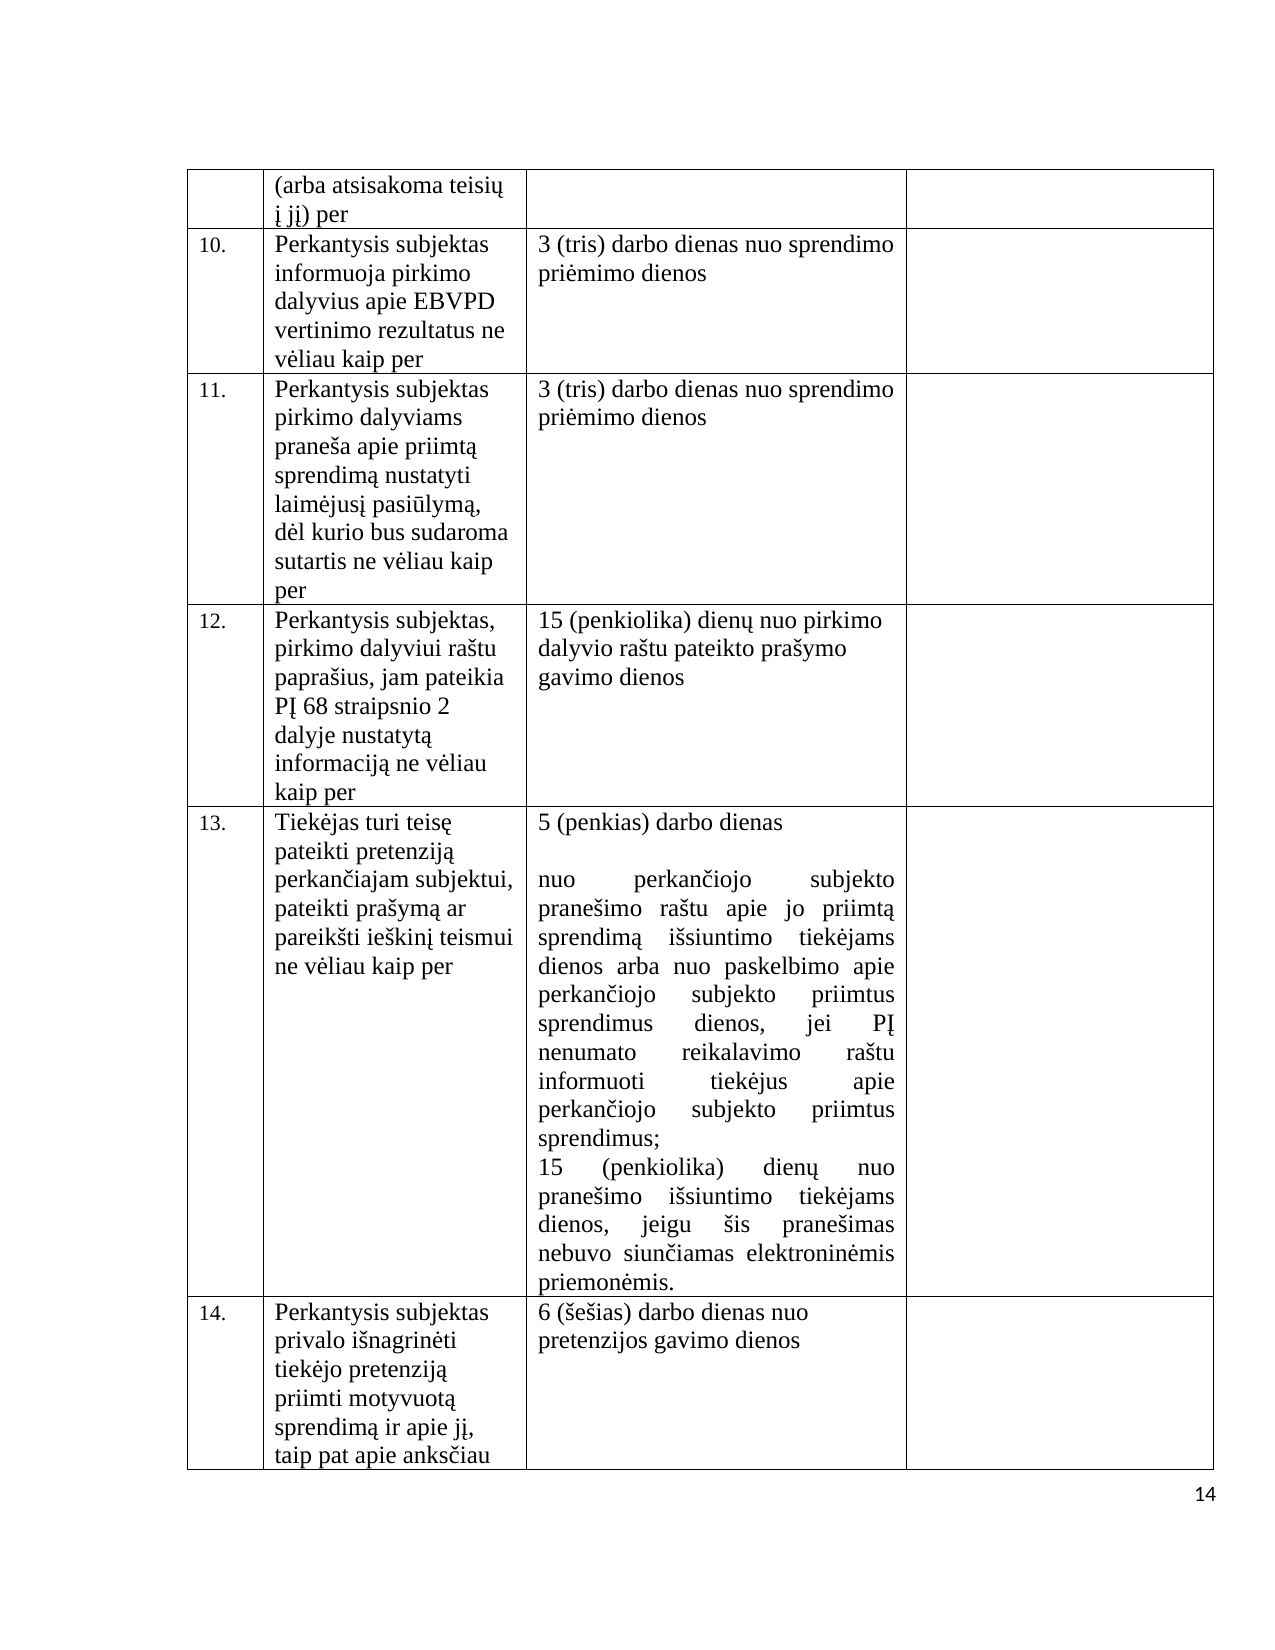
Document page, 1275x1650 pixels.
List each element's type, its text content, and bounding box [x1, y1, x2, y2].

table_cell 3 (tris) darbo dienas nuo sprendimo priėmimo dienos [527, 374, 906, 604]
table_cell [188, 605, 263, 806]
table_cell Perkantysis subjektas pirkimo dalyviams praneša apie priimtą sprendimą nustatyti laimėjusį pasiūlymą, dėl kurio bus sudaroma sutartis ne vėliau kaip per [264, 374, 526, 604]
table_cell [907, 170, 1213, 228]
table_cell [188, 170, 263, 228]
table_cell 5 (penkias) darbo dienas nuo perkančiojo subjekto pranešimo raštu apie jo priimtą sprendimą išsiuntimo tiekėjams dienos arba nuo paskelbimo apie perkančiojo subjekto priimtus sprendimus dienos, jei PĮ nenumato reikalavimo raštu informuoti tiekėjus apie perkančiojo subjekto priimtus sprendimus; 15 (penkiolika) dienų nuo pranešimo išsiuntimo tiekėjams dienos, jeigu šis pranešimas nebuvo siunčiamas elektroninėmis priemonėmis. [527, 807, 906, 1296]
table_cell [527, 1297, 906, 1469]
table_cell 3 (tris) darbo dienas nuo sprendimo priėmimo dienos [527, 229, 906, 373]
table_cell Perkantysis subjektas informuoja pirkimo dalyvius apie EBVPD vertinimo rezultatus ne vėliau kaip per [264, 229, 526, 373]
table_cell [188, 374, 263, 604]
table_cell [188, 1297, 263, 1469]
table_cell Tiekėjas turi teisę pateikti pretenziją perkančiajam subjektui, pateikti prašymą ar pareikšti ieškinį teismui ne vėliau kaip per [264, 807, 526, 1296]
table_cell Perkantysis subjektas, pirkimo dalyviui raštu paprašius, jam pateikia PĮ 68 straipsnio 2 dalyje nustatytą informaciją ne vėliau kaip per [264, 605, 526, 806]
table_cell [907, 1297, 1213, 1469]
table_cell [907, 229, 1213, 373]
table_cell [264, 1297, 526, 1469]
table_cell [907, 374, 1213, 604]
table_cell [907, 605, 1213, 806]
table_cell 15 (penkiolika) dienų nuo pirkimo dalyvio raštu pateikto prašymo gavimo dienos [527, 605, 906, 806]
table_cell [188, 807, 263, 1296]
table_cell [527, 170, 906, 228]
table_cell [188, 229, 263, 373]
table_cell [907, 807, 1213, 1296]
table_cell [264, 170, 526, 228]
